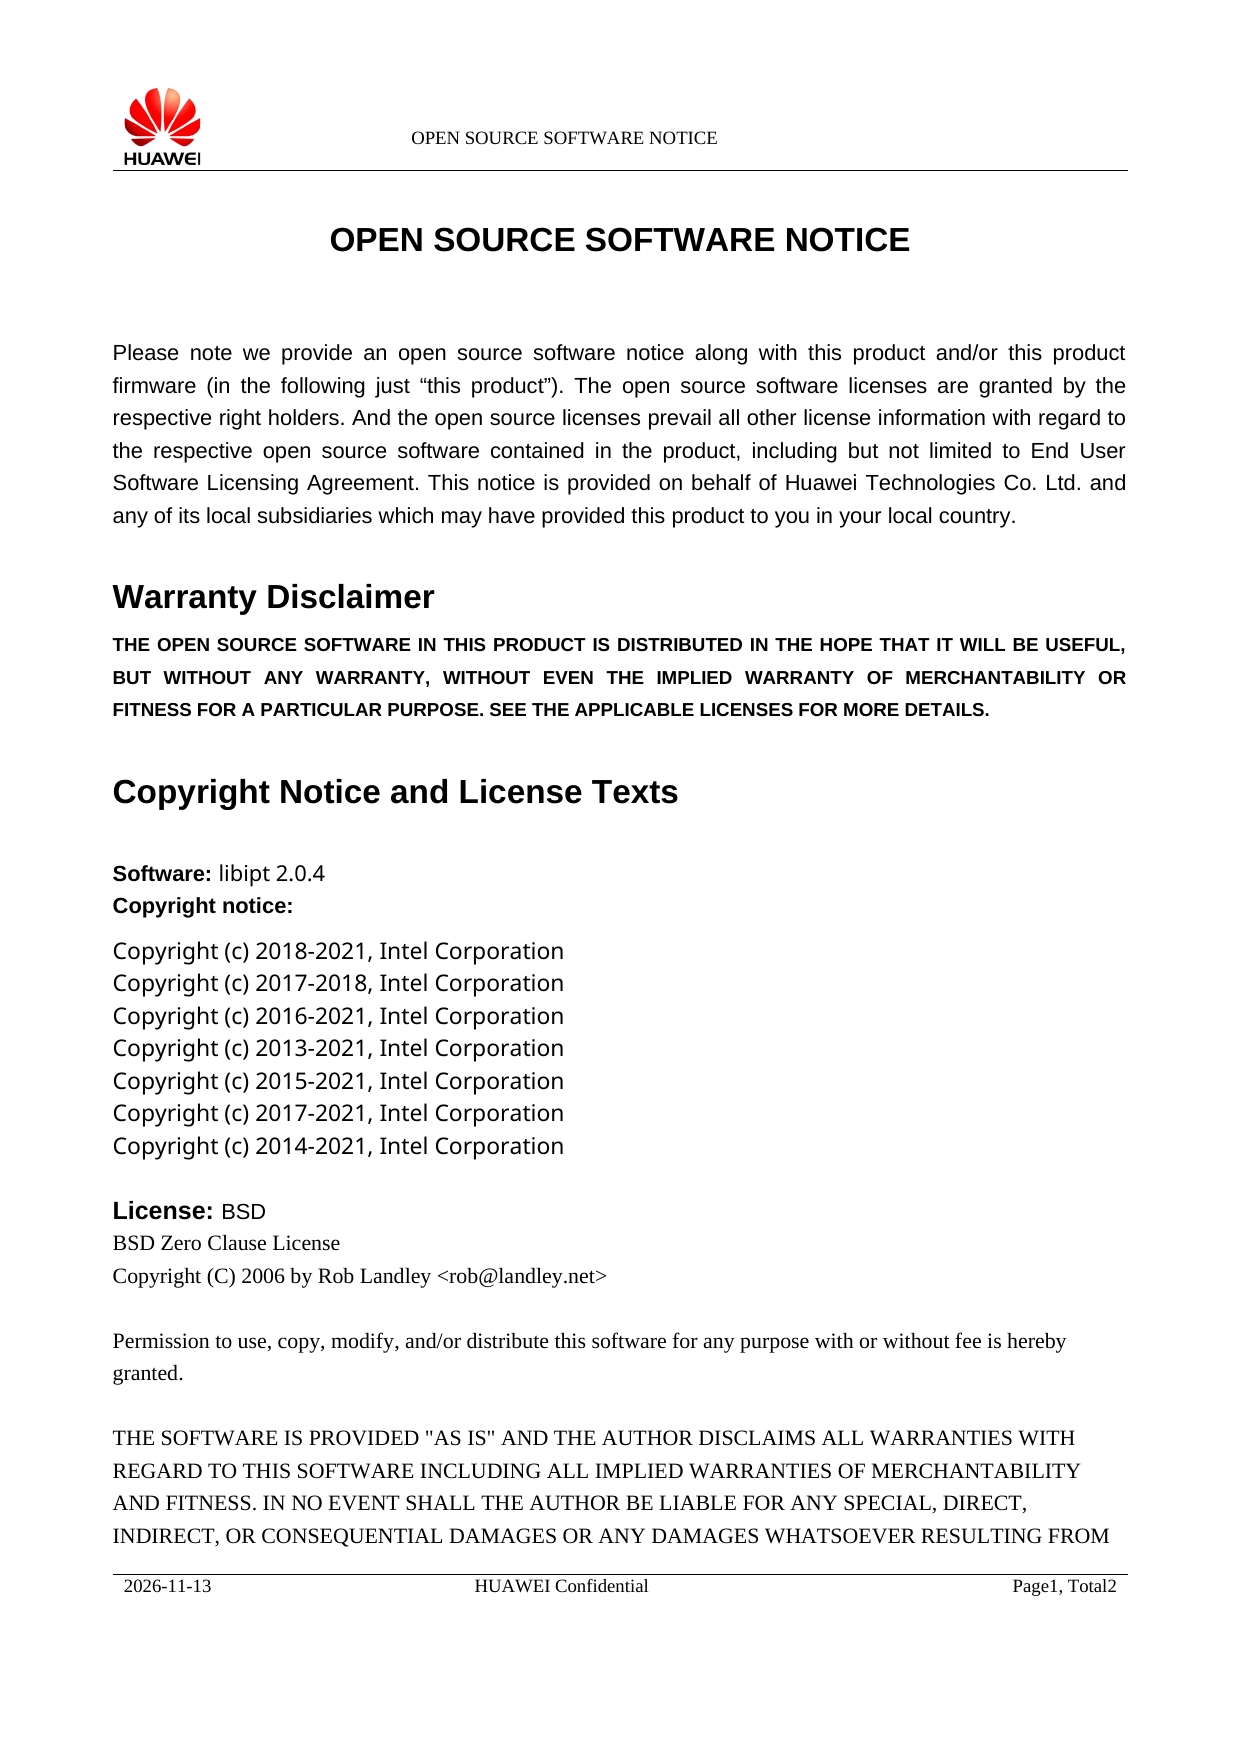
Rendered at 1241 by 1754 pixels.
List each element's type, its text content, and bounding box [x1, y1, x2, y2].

text License: BSD [112, 1194, 1128, 1226]
text Copyright notice: [112, 889, 1128, 921]
text Copyright (c) 2018-2021, Intel Corporation Copyright (c) 2017-2018, Intel Corporation Copyright (c) 2016-2021, Intel Corporation Copyright (c) 2013-2021, Intel Corporation Copyright (c) 2015-2021, Intel Corporation Copyright (c) 2017-2021, Intel Corporation Copyright (c) 2014-2021, Intel Corporation [112, 934, 1128, 1194]
text OPEN SOURCE SOFTWARE NOTICE [112, 206, 1128, 271]
text The open source software in this product is distributed in the hope that it will be useful, but WITHOUT ANY WARRANTY, without even the implied warranty of MERCHANTABILITY or FITNESS FOR A PARTICULAR PURPOSE. See the applicable licenses for more details. [112, 629, 1128, 726]
title Software: libipt 2.0.4 [112, 856, 1128, 889]
text Warranty Disclaimer [112, 564, 1128, 629]
text Copyright Notice and License Texts [112, 759, 1128, 824]
picture [124, 88, 201, 165]
text Please note we provide an open source software notice along with this product and/or this product firmware (in the following just “this product”). The open source software licenses are granted by the respective right holders. And the open source licenses prevail all other license information with regard to the respective open source software contained in the product, including but not limited to End User Software Licensing Agreement. This notice is provided on behalf of Huawei Technologies Co. Ltd. and any of its local subsidiaries which may have provided this product to you in your local country. [112, 336, 1128, 531]
